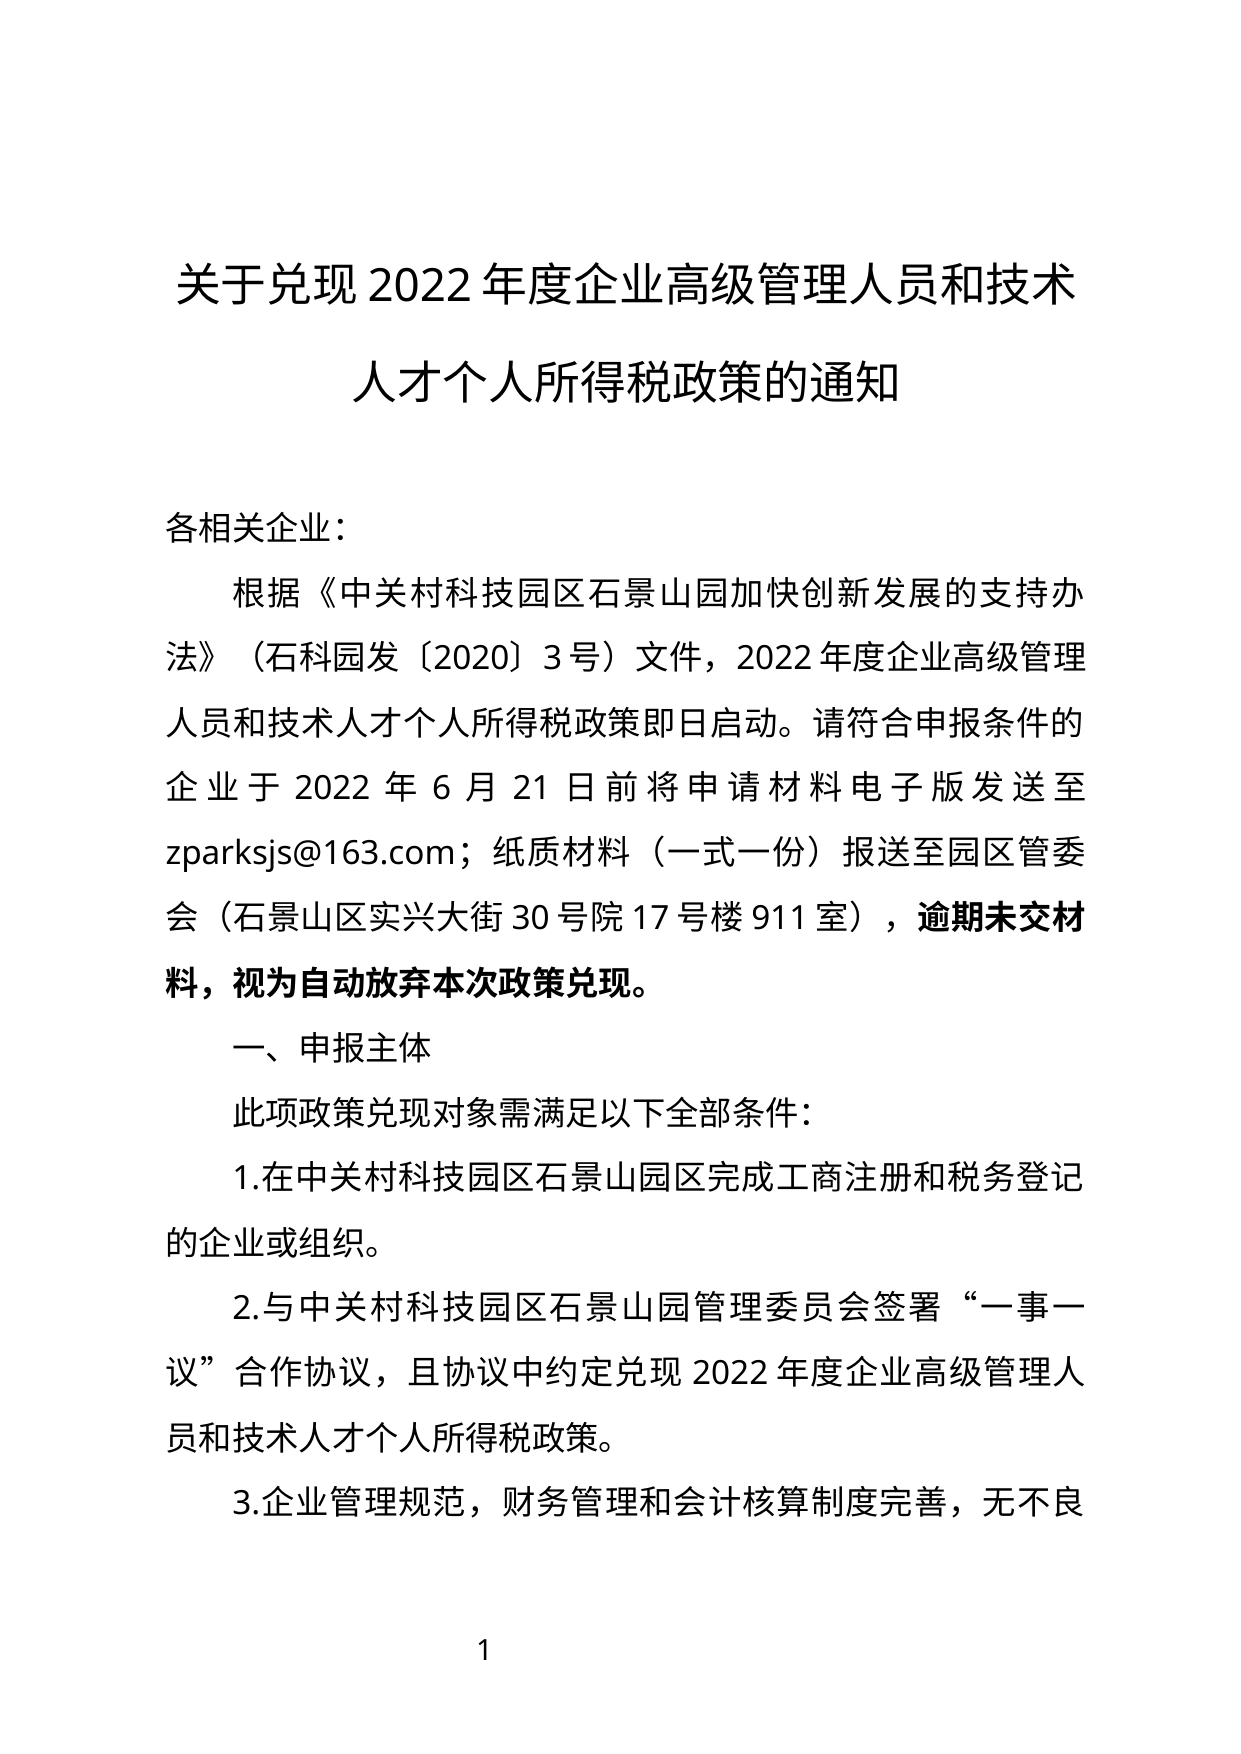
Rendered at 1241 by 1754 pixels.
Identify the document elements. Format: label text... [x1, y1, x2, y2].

text 根据《中关村科技园区石景山园加快创新发展的支持办法》（石科园发〔2020〕3号）文件，2022年度企业高级管理人员和技术人才个人所得税政策即日启动。请符合申报条件的企业于2022年6月21日前将申请材料电子版发送至zparksjs@163.com；纸质材料（一式一份）报送至园区管委会（石景山区实兴大街30号院17号楼911室），逾期未交材料，视为自动放弃本次政策兑现。 [165, 558, 1087, 1013]
list 1.在中关村科技园区石景山园区完成工商注册和税务登记的企业或组织。 [165, 1143, 1087, 1273]
list 此项政策兑现对象需满足以下全部条件： [165, 1078, 1087, 1143]
list 2.与中关村科技园区石景山园管理委员会签署“一事一议”合作协议，且协议中约定兑现2022年度企业高级管理人员和技术人才个人所得税政策。 [165, 1273, 1087, 1468]
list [165, 1468, 1087, 1533]
text 各相关企业： [165, 493, 1087, 558]
text 一、申报主体 [165, 1013, 1087, 1078]
text 关于兑现2022年度企业高级管理人员和技术人才个人所得税政策的通知 [165, 233, 1087, 428]
